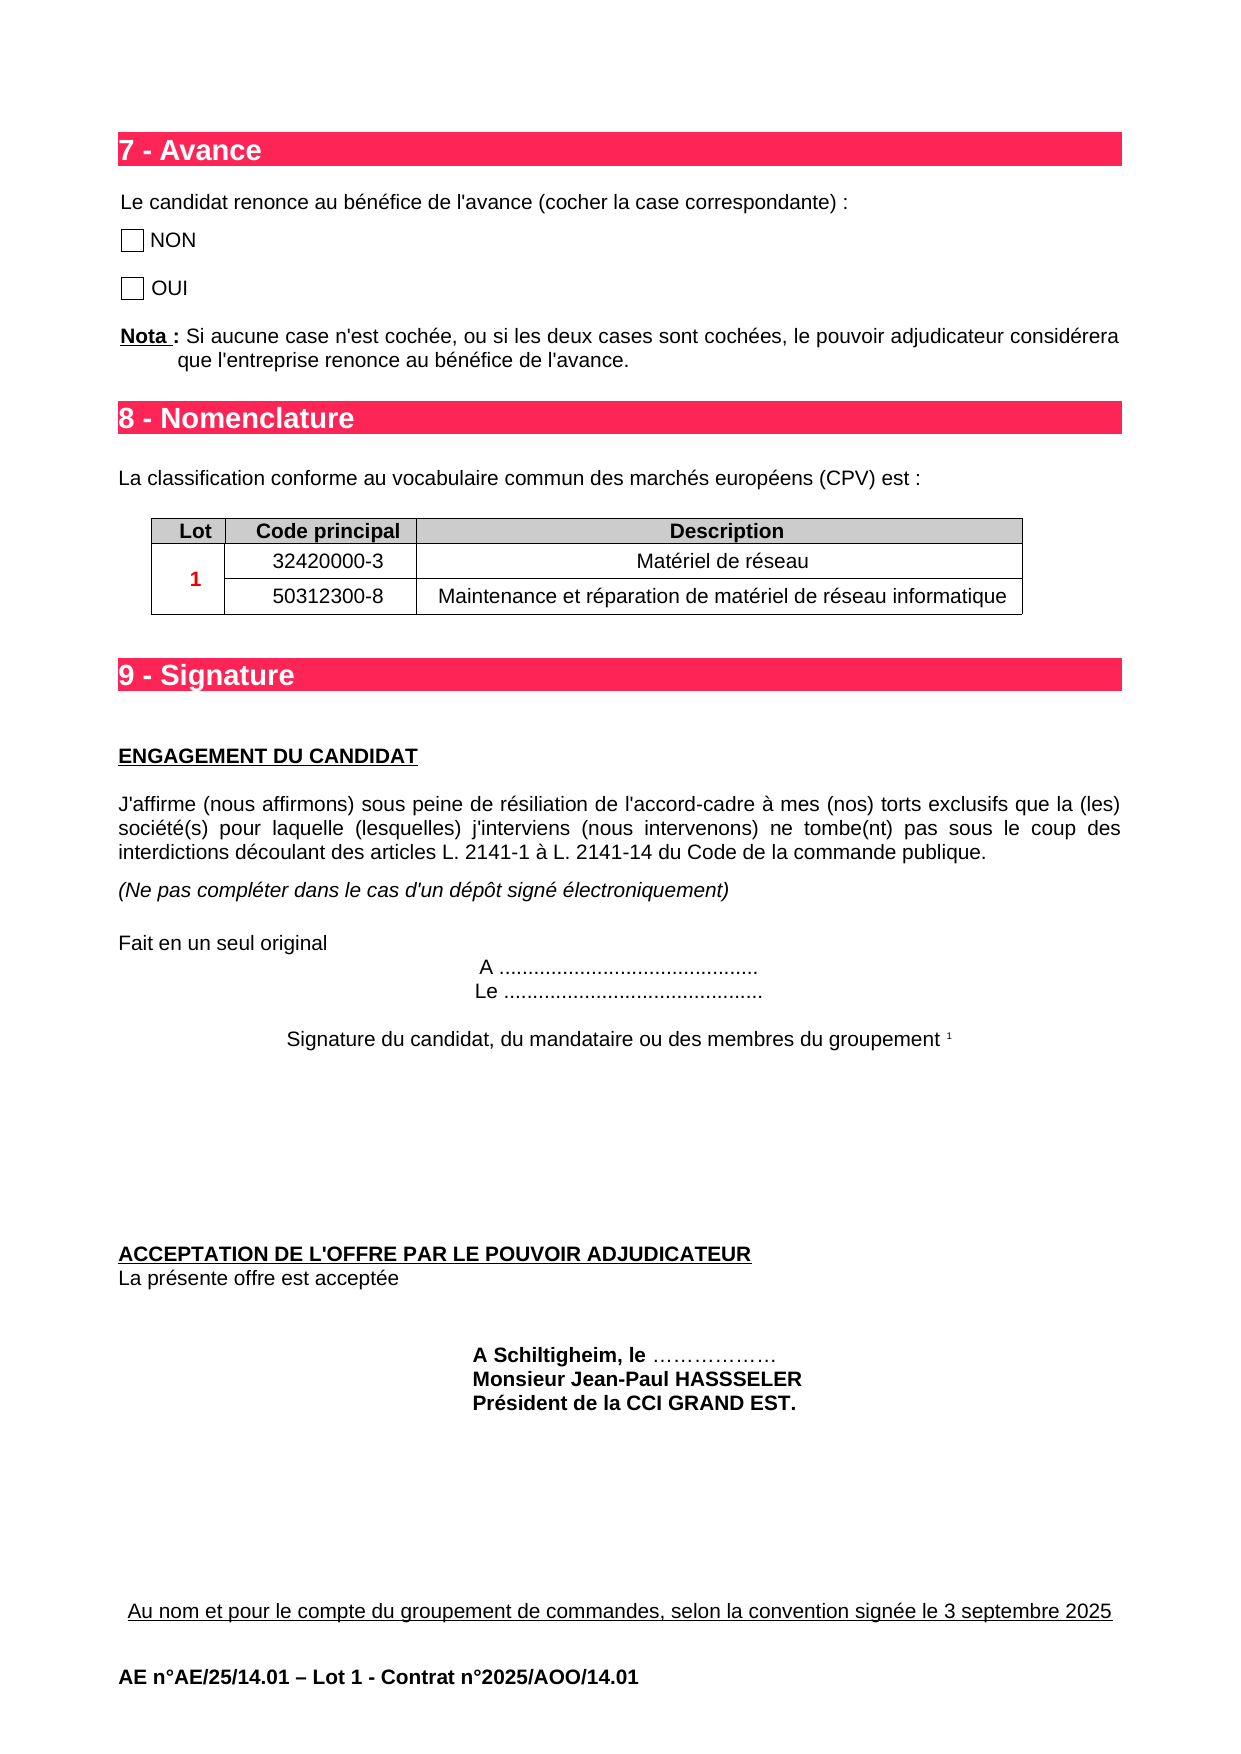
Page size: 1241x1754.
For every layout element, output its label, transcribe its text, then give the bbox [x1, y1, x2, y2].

text Le candidat renonce au bénéfice de l'avance (cocher la case correspondante) : [120, 190, 1120, 214]
text Président de la CCI GRAND EST. [472, 1391, 1122, 1415]
table_header Lot [152, 519, 225, 543]
text J'affirme (nous affirmons) sous peine de résiliation de l'accord-cadre à mes (nos) torts exclusifs que la (les) société(s) pour laquelle (lesquelles) j'interviens (nous intervenons) ne tombe(nt) pas sous le coup des interdictions découlant des articles L. 2141-1 à L. 2141-14 du Code de la commande publique. [118, 792, 1122, 864]
table_header Description [417, 519, 1022, 543]
text Nota : Si aucune case n'est cochée, ou si les deux cases sont cochées, le pouvoir adjudicateur considérera que l'entreprise renonce au bénéfice de l'avance. [120, 324, 1120, 372]
text La classification conforme au vocabulaire commun des marchés européens (CPV) est : [118, 466, 1122, 489]
table_header Code principal [226, 519, 416, 543]
table_cell Maintenance et réparation de matériel de réseau informatique [417, 579, 1022, 613]
table_cell 32420000-3 [225, 544, 416, 578]
text A ............................................. [118, 955, 1120, 979]
subtitle 8 - Nomenclature [118, 401, 1122, 434]
text NON [120, 228, 1122, 252]
text Fait en un seul original [118, 931, 1122, 955]
table_cell 50312300-8 [225, 579, 416, 613]
text La présente offre est acceptée [118, 1266, 1122, 1290]
table_cell Matériel de réseau [417, 544, 1022, 578]
subtitle 9 - Signature [118, 658, 1122, 691]
table_cell 1 [152, 544, 224, 613]
text ACCEPTATION DE L'OFFRE PAR LE POUVOIR ADJUDICATEUR [118, 1242, 1122, 1266]
text (Ne pas compléter dans le cas d'un dépôt signé électroniquement) [118, 878, 1122, 902]
text Monsieur Jean-Paul HASSSELER [472, 1367, 1122, 1391]
text A Schiltigheim, le ……………… [472, 1343, 1122, 1367]
text Le ............................................. [118, 979, 1120, 1003]
subtitle 7 - Avance [118, 132, 1122, 166]
text ENGAGEMENT DU CANDIDAT [118, 744, 1122, 768]
text OUI [120, 276, 1122, 300]
text Au nom et pour le compte du groupement de commandes, selon la convention signée le 3 septembre 2025 [120, 1599, 1120, 1623]
text Signature du candidat, du mandataire ou des membres du groupement 1 [118, 1027, 1120, 1051]
